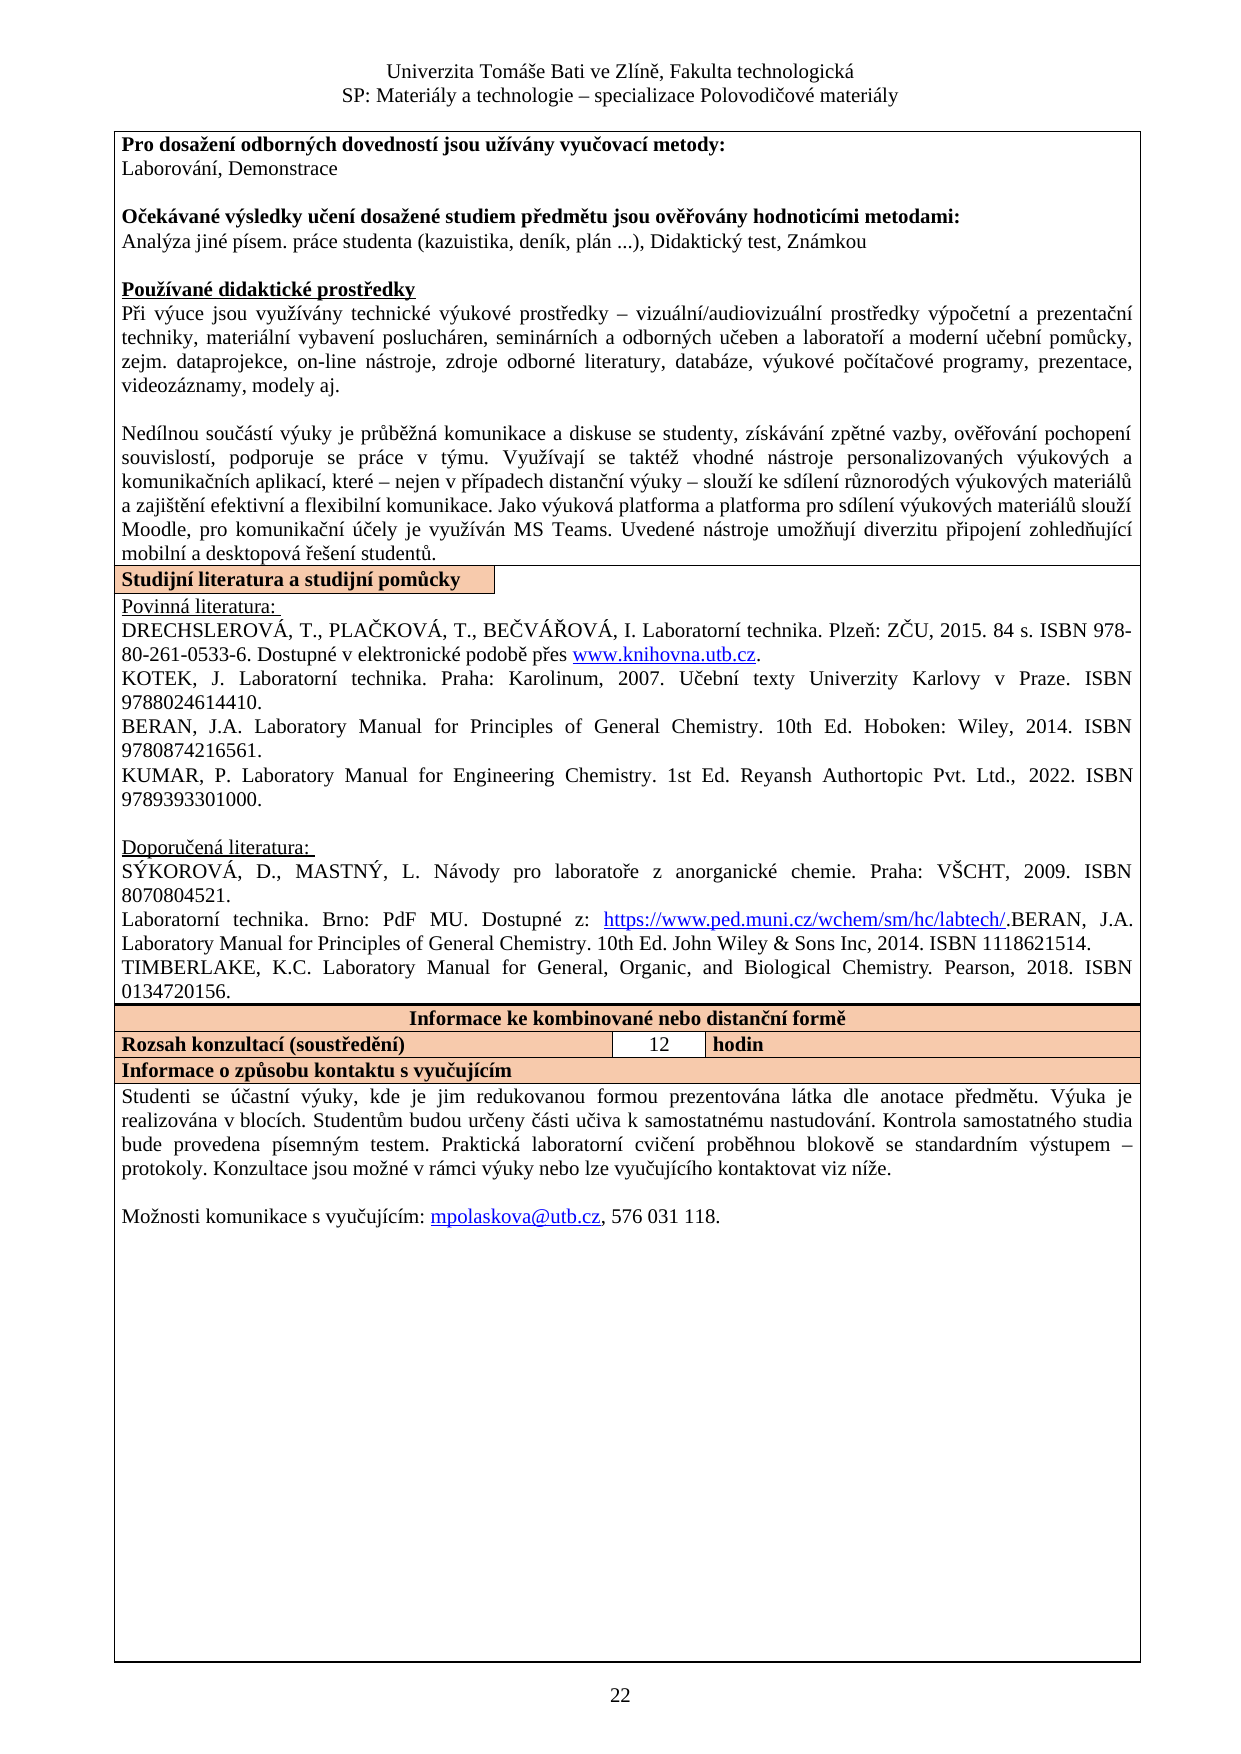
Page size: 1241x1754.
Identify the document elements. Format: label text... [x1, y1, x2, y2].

table_cell [495, 566, 1140, 593]
table_cell hodin [706, 1032, 1140, 1057]
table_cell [115, 132, 1140, 565]
table_cell Informace o způsobu kontaktu s vyučujícím [115, 1058, 1140, 1083]
table_cell Rozsah konzultací (soustředění) [115, 1032, 612, 1057]
table_cell 12 [613, 1032, 705, 1057]
table_cell Studijní literatura a studijní pomůcky [115, 566, 494, 593]
table_cell Informace ke kombinované nebo distanční formě [115, 1006, 1140, 1031]
table_cell Studenti se účastní výuky, kde je jim redukovanou formou prezentována látka dle anotace předmětu. Výuka je realizována v blocích. Studentům budou určeny části učiva k samostatnému nastudování. Kontrola samostatného studia bude provedena písemným testem. Praktická laboratorní cvičení proběhnou blokově se standardním výstupem – protokoly. Konzultace jsou možné v rámci výuky nebo lze vyučujícího kontaktovat viz níže. Možnosti komunikace s vyučujícím: mpolaskova@utb.cz, 576 031 118. [115, 1084, 1140, 1661]
table_cell Povinná literatura: DRECHSLEROVÁ, T., PLAČKOVÁ, T., BEČVÁŘOVÁ, I. Laboratorní technika. Plzeň: ZČU, 2015. 84 s. ISBN 978-80-261-0533-6. Dostupné v elektronické podobě přes www.knihovna.utb.cz. KOTEK, J. Laboratorní technika. Praha: Karolinum, 2007. Učební texty Univerzity Karlovy v Praze. ISBN 9788024614410. BERAN, J.A. Laboratory Manual for Principles of General Chemistry. 10th Ed. Hoboken: Wiley, 2014. ISBN 9780874216561. KUMAR, P. Laboratory Manual for Engineering Chemistry. 1st Ed. Reyansh Authortopic Pvt. Ltd., 2022. ISBN 9789393301000. Doporučená literatura: Sýkorová, D., Mastný, L. Návody pro laboratoře z anorganické chemie. Praha: VŠCHT, 2009. ISBN 8070804521. Laboratorní technika. Brno: PdF MU. Dostupné z: https://www.ped.muni.cz/wchem/sm/hc/labtech/.Beran, J.A. Laboratory Manual for Principles of General Chemistry. 10th Ed. John Wiley & Sons Inc, 2014. ISBN 1118621514. TIMBERLAKE, K.C. Laboratory Manual for General, Organic, and Biological Chemistry. Pearson, 2018. ISBN 0134720156. [115, 593, 1140, 1003]
